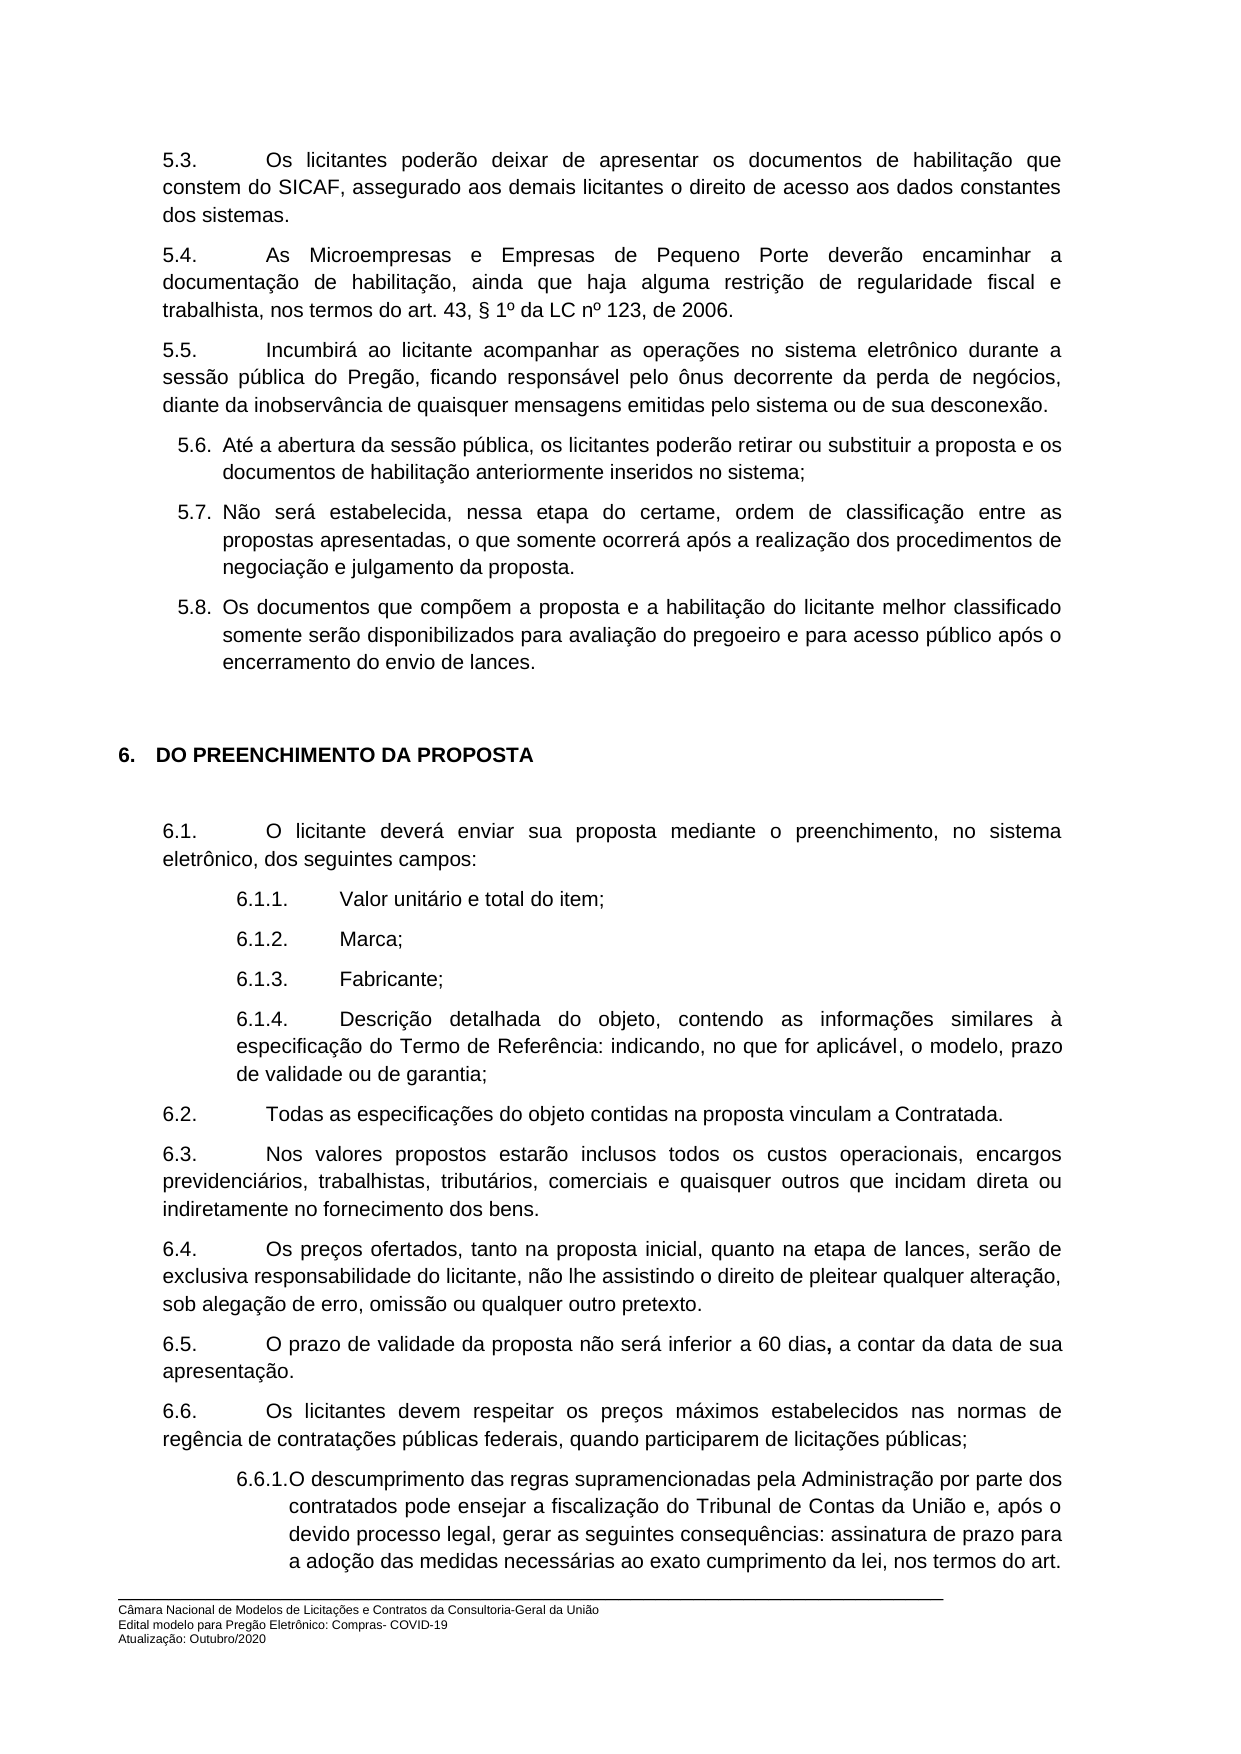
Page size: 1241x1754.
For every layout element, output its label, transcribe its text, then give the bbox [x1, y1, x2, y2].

list Não será estabelecida, nessa etapa do certame, ordem de classificação entre as propostas apresentadas, o que somente ocorrerá após a realização dos procedimentos de negociação e julgamento da proposta. [177, 500, 1063, 579]
list Todas as especificações do objeto contidas na proposta vinculam a Contratada. [162, 1102, 1063, 1126]
list Os licitantes devem respeitar os preços máximos estabelecidos nas normas de regência de contratações públicas federais, quando participarem de licitações públicas; [162, 1399, 1063, 1451]
list Os licitantes poderão deixar de apresentar os documentos de habilitação que constem do SICAF, assegurado aos demais licitantes o direito de acesso aos dados constantes dos sistemas. [162, 148, 1063, 227]
list Os preços ofertados, tanto na proposta inicial, quanto na etapa de lances, serão de exclusiva responsabilidade do licitante, não lhe assistindo o direito de pleitear qualquer alteração, sob alegação de erro, omissão ou qualquer outro pretexto. [162, 1237, 1063, 1316]
list Até a abertura da sessão pública, os licitantes poderão retirar ou substituir a proposta e os documentos de habilitação anteriormente inseridos no sistema; [177, 433, 1063, 484]
list O prazo de validade da proposta não será inferior a 60 dias, a contar da data de sua apresentação. [162, 1332, 1063, 1383]
list O licitante deverá enviar sua proposta mediante o preenchimento, no sistema eletrônico, dos seguintes campos: [162, 819, 1063, 871]
list Os documentos que compõem a proposta e a habilitação do licitante melhor classificado somente serão disponibilizados para avaliação do pregoeiro e para acesso público após o encerramento do envio de lances. [177, 595, 1063, 674]
list Marca; [236, 927, 1063, 951]
text DO PREENCHIMENTO DA PROPOSTA [118, 743, 1063, 767]
list As Microempresas e Empresas de Pequeno Porte deverão encaminhar a documentação de habilitação, ainda que haja alguma restrição de regularidade fiscal e trabalhista, nos termos do art. 43, § 1º da LC nº 123, de 2006. [162, 243, 1063, 322]
list Fabricante; [236, 967, 1063, 991]
list Descrição detalhada do objeto, contendo as informações similares à especificação do Termo de Referência: indicando, no que for aplicável, o modelo, prazo de validade ou de garantia; [236, 1007, 1063, 1086]
list Nos valores propostos estarão inclusos todos os custos operacionais, encargos previdenciários, trabalhistas, tributários, comerciais e quaisquer outros que incidam direta ou indiretamente no fornecimento dos bens. [162, 1142, 1063, 1221]
list Incumbirá ao licitante acompanhar as operações no sistema eletrônico durante a sessão pública do Pregão, ficando responsável pelo ônus decorrente da perda de negócios, diante da inobservância de quaisquer mensagens emitidas pelo sistema ou de sua desconexão. [162, 338, 1063, 417]
list Valor unitário e total do item; [236, 887, 1063, 911]
